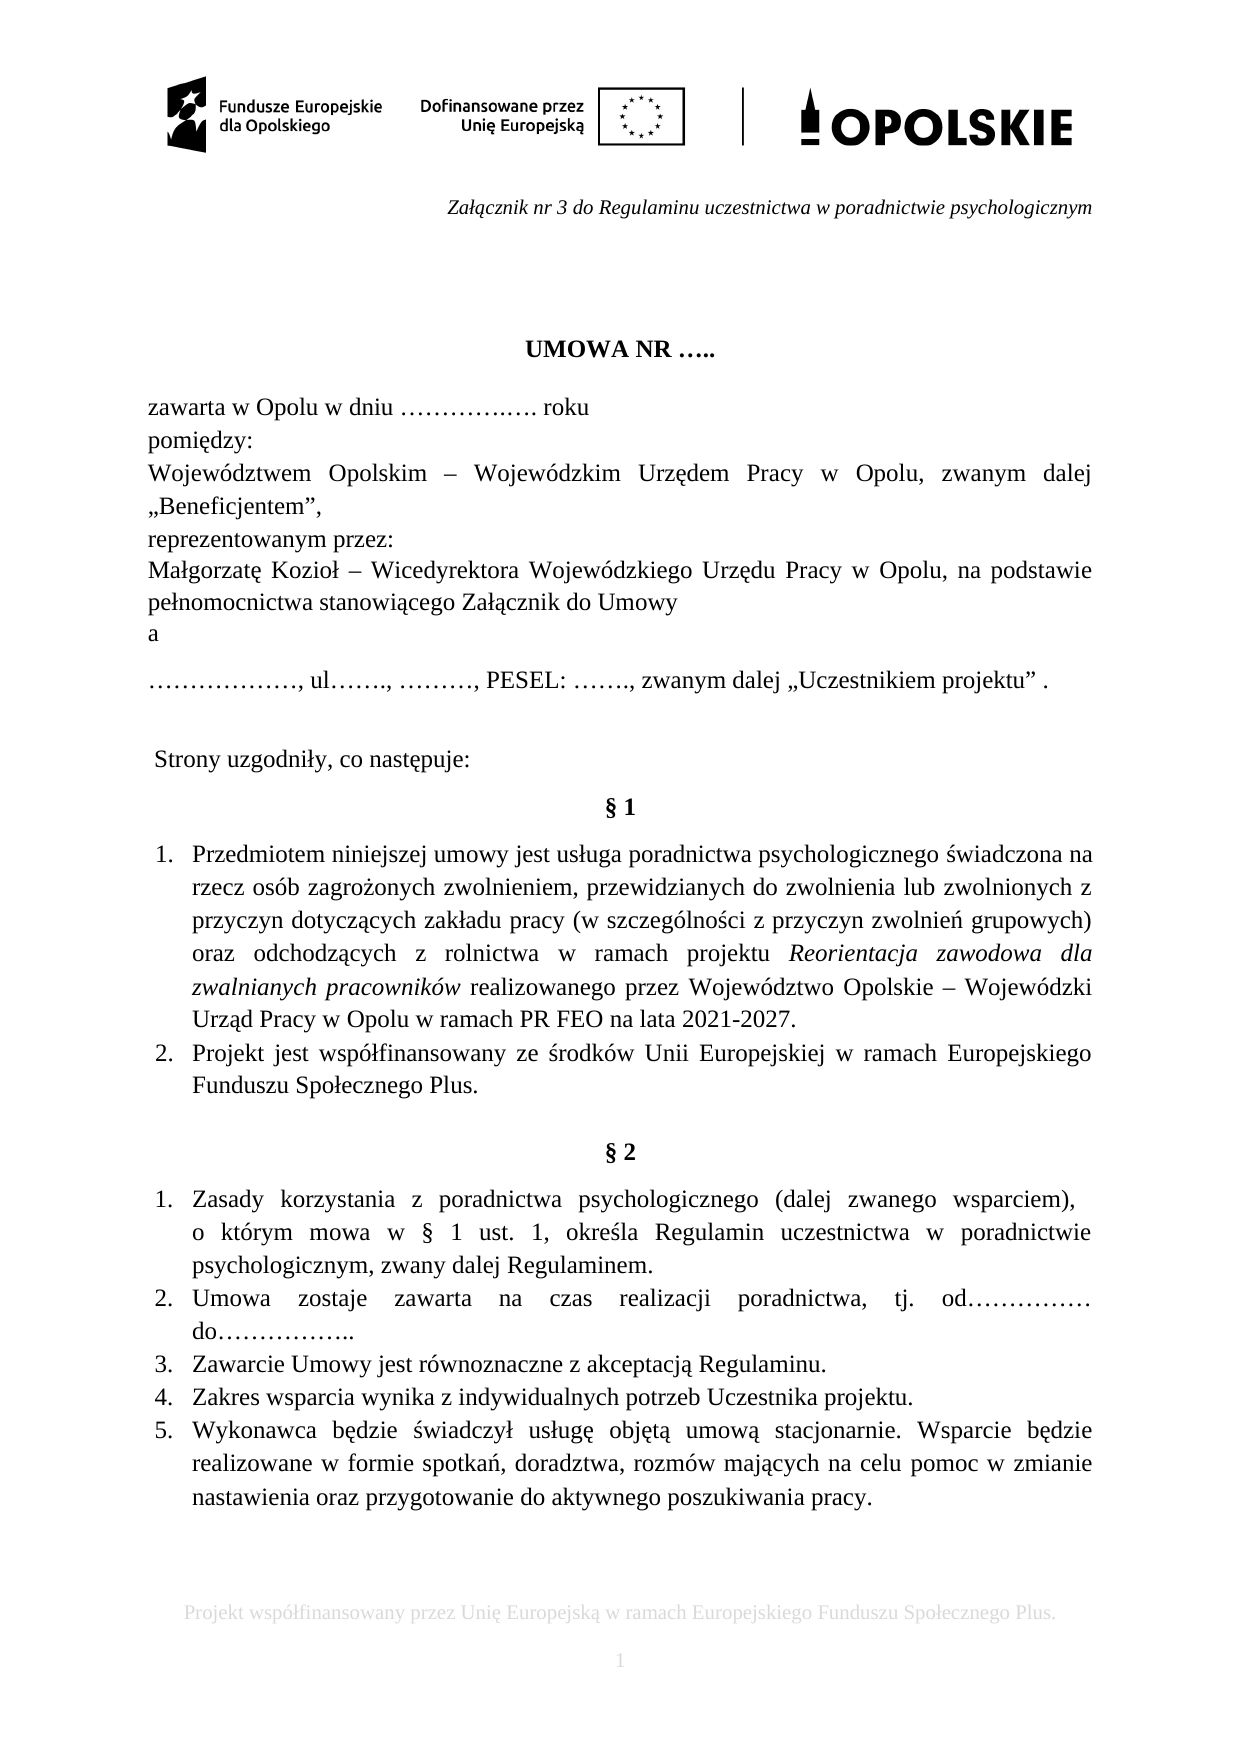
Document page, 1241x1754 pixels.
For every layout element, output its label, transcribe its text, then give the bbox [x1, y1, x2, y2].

list Przedmiotem niniejszej umowy jest usługa poradnictwa psychologicznego świadczona na rzecz osób zagrożonych zwolnieniem, przewidzianych do zwolnienia lub zwolnionych z przyczyn dotyczących zakładu pracy (w szczególności z przyczyn zwolnień grupowych) oraz odchodzących z rolnictwa w ramach projektu Reorientacja zawodowa dla zwalnianych pracowników realizowanego przez Województwo Opolskie – Wojewódzki Urząd Pracy w Opolu w ramach PR FEO na lata 2021-2027. [155, 839, 1093, 1033]
subtitle Województwem Opolskim – Wojewódzkim Urzędem Pracy w Opolu, zwanym dalej „Beneficjentem”, [148, 458, 1093, 520]
text a [148, 618, 1093, 646]
text pomiędzy: [148, 425, 1093, 454]
list Zasady korzystania z poradnictwa psychologicznego (dalej zwanego wsparciem), o którym mowa w § 1 ust. 1, określa Regulamin uczestnictwa w poradnictwie psychologicznym, zwany dalej Regulaminem. [154, 1184, 1093, 1279]
text zawarta w Opolu w dniu ………….…. roku [148, 392, 1093, 421]
list Zakres wsparcia wynika z indywidualnych potrzeb Uczestnika projektu. [154, 1382, 1093, 1411]
text Załącznik nr 3 do Regulaminu uczestnictwa w poradnictwie psychologicznym [148, 195, 1093, 219]
list Projekt jest współfinansowany ze środków Unii Europejskiej w ramach Europejskiego Funduszu Społecznego Plus. [155, 1038, 1093, 1099]
list Umowa zostaje zawarta na czas realizacji poradnictwa, tj. od…………… do…………….. [154, 1283, 1093, 1345]
text Strony uzgodniły, co następuje: [148, 744, 1093, 773]
text ………………, ul……., ………, PESEL: ……., zwanym dalej „Uczestnikiem projektu” . [148, 665, 1093, 694]
text § 1 [148, 792, 1093, 821]
list Zawarcie Umowy jest równoznaczne z akceptacją Regulaminu. [154, 1349, 1093, 1378]
picture [148, 53, 1092, 177]
text reprezentowanym przez: [148, 524, 1093, 553]
list Wykonawca będzie świadczył usługę objętą umową stacjonarnie. Wsparcie będzie realizowane w formie spotkań, doradztwa, rozmów mających na celu pomoc w zmianie nastawienia oraz przygotowanie do aktywnego poszukiwania pracy. [154, 1416, 1093, 1510]
text UMOWA NR ….. [148, 334, 1093, 363]
text § 2 [148, 1137, 1093, 1165]
text Małgorzatę Kozioł – Wicedyrektora Wojewódzkiego Urzędu Pracy w Opolu, na podstawie pełnomocnictwa stanowiącego Załącznik do Umowy [148, 556, 1093, 615]
